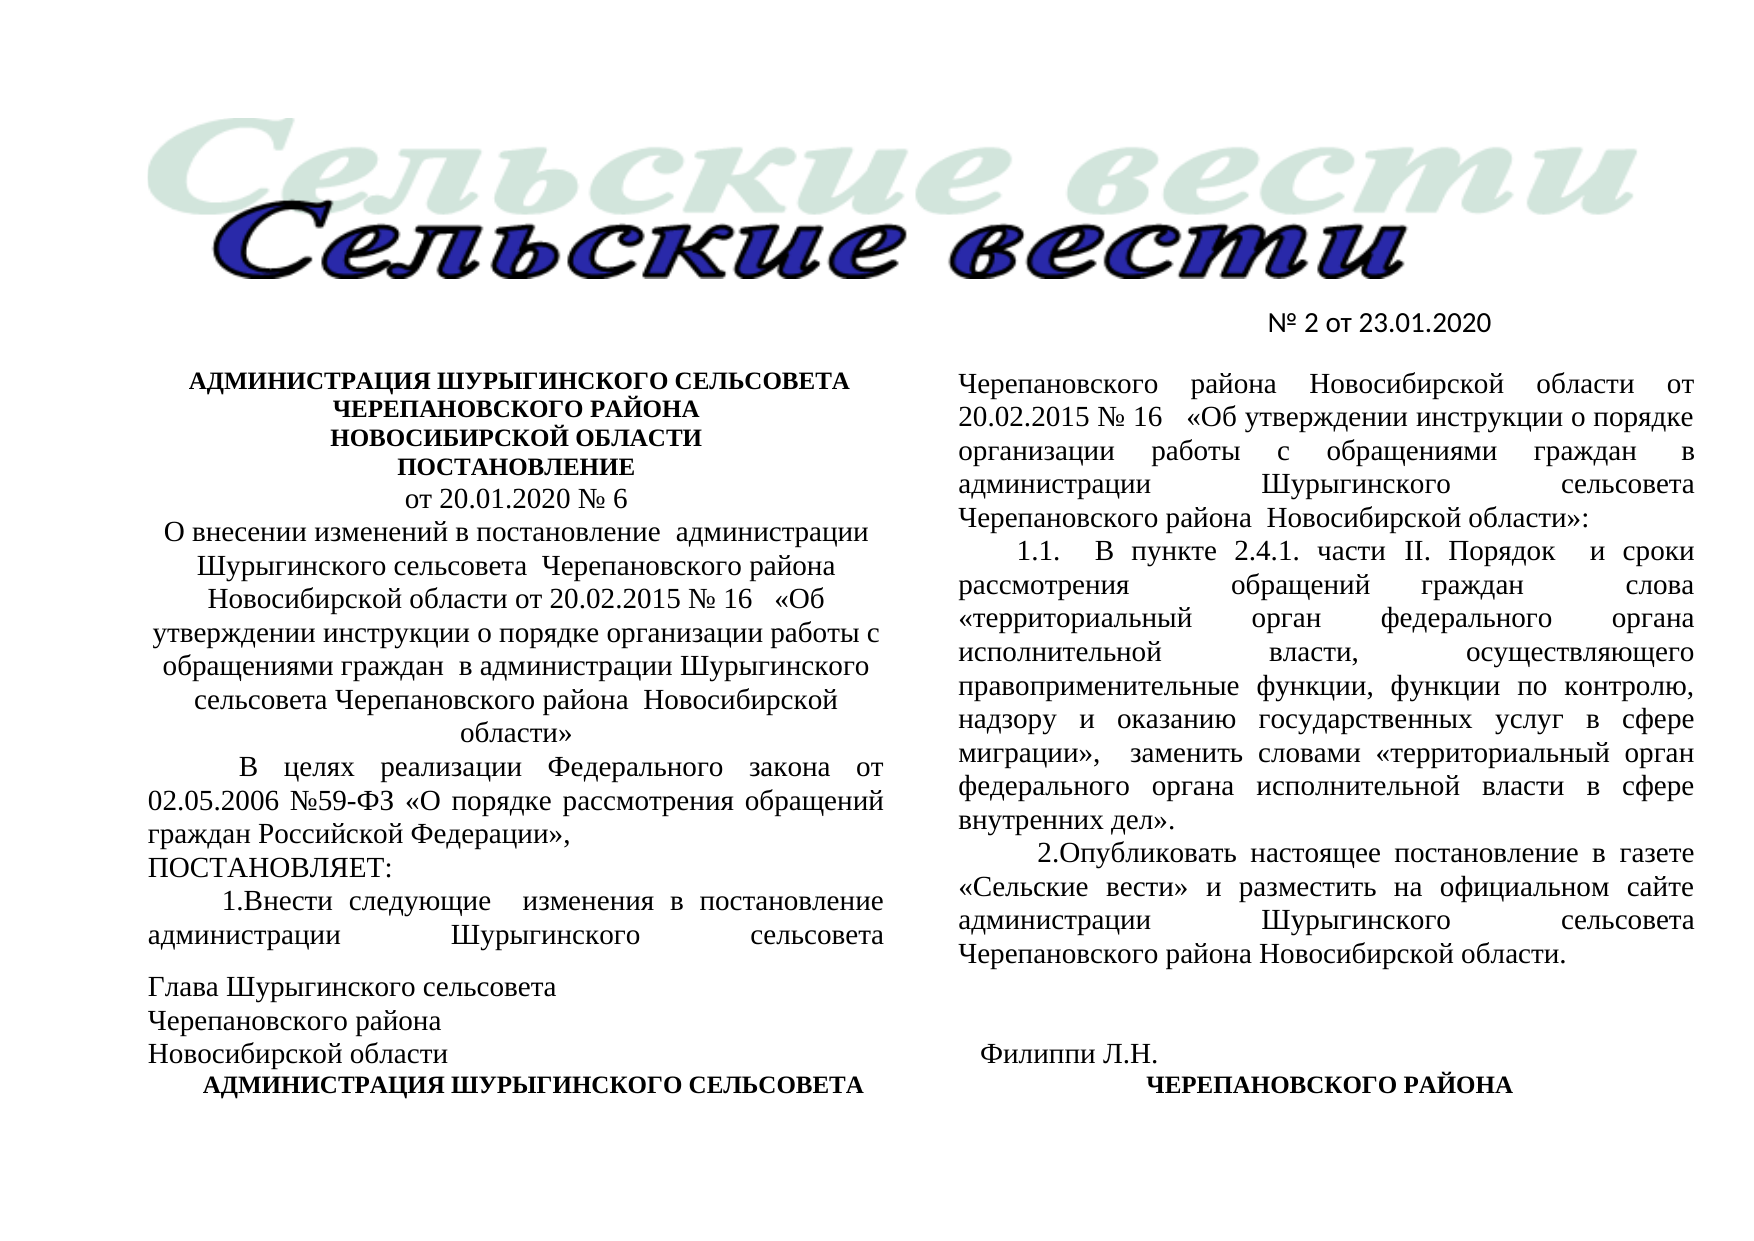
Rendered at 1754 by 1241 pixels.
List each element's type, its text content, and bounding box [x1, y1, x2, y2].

text ПОСТАНОВЛЯЕТ: [148, 850, 884, 883]
text 1.Внести следующие изменения в постановление администрации Шурыгинского сельсовета Черепановского района Новосибирской области от 20.02.2015 № 16 «Об утверждении инструкции о порядке организации работы с обращениями граждан в администрации Шурыгинского сельсовета Черепановского района Новосибирской области»: [958, 366, 1695, 533]
text 2.Опубликовать настоящее постановление в газете «Сельские вести» и разместить на официальном сайте администрации Шурыгинского сельсовета Черепановского района Новосибирской области. [958, 835, 1695, 969]
text АДМИНИСТРАЦИЯ ШУРЫГИНСКОГО СЕЛЬСОВЕТА [148, 1070, 884, 1099]
text № 2 от 23.01.2020 [148, 304, 1491, 340]
text Глава Шурыгинского сельсовета [148, 969, 1695, 1003]
picture [147, 118, 1641, 279]
text В целях реализации Федерального закона от 02.05.2006 №59-ФЗ «О порядке рассмотрения обращений граждан Российской Федерации», [148, 749, 884, 850]
text Черепановского района [148, 1003, 1695, 1037]
text НОВОСИБИРСКОЙ ОБЛАСТИ [148, 423, 884, 452]
text ПОСТАНОВЛЕНИЕ [148, 452, 884, 481]
text ЧЕРЕПАНОВСКОГО РАЙОНА [148, 394, 884, 423]
text Новосибирской области Филиппи Л.Н. [148, 1037, 1695, 1070]
text ЧЕРЕПАНОВСКОГО РАЙОНА [958, 1070, 1695, 1099]
text АДМИНИСТРАЦИЯ ШУРЫГИНСКОГО СЕЛЬСОВЕТА [148, 366, 884, 394]
text от 20.01.2020 № 6 [148, 481, 884, 514]
text О внесении изменений в постановление администрации Шурыгинского сельсовета Черепановского района Новосибирской области от 20.02.2015 № 16 «Об утверждении инструкции о порядке организации работы с обращениями граждан в администрации Шурыгинского сельсовета Черепановского района Новосибирской области» [148, 514, 884, 749]
text 1.1. В пункте 2.4.1. части II. Порядок и сроки рассмотрения обращений граждан слова «территориальный орган федерального органа исполнительной власти, осуществляющего правоприменительные функции, функции по контролю, надзору и оказанию государственных услуг в сфере миграции», заменить словами «территориальный орган федерального органа исполнительной власти в сфере внутренних дел». [958, 533, 1695, 835]
text 1.Внести следующие изменения в постановление администрации Шурыгинского сельсовета Черепановского района Новосибирской области от 20.02.2015 № 16 «Об утверждении инструкции о порядке организации работы с обращениями граждан в администрации Шурыгинского сельсовета Черепановского района Новосибирской области»: [148, 883, 884, 950]
